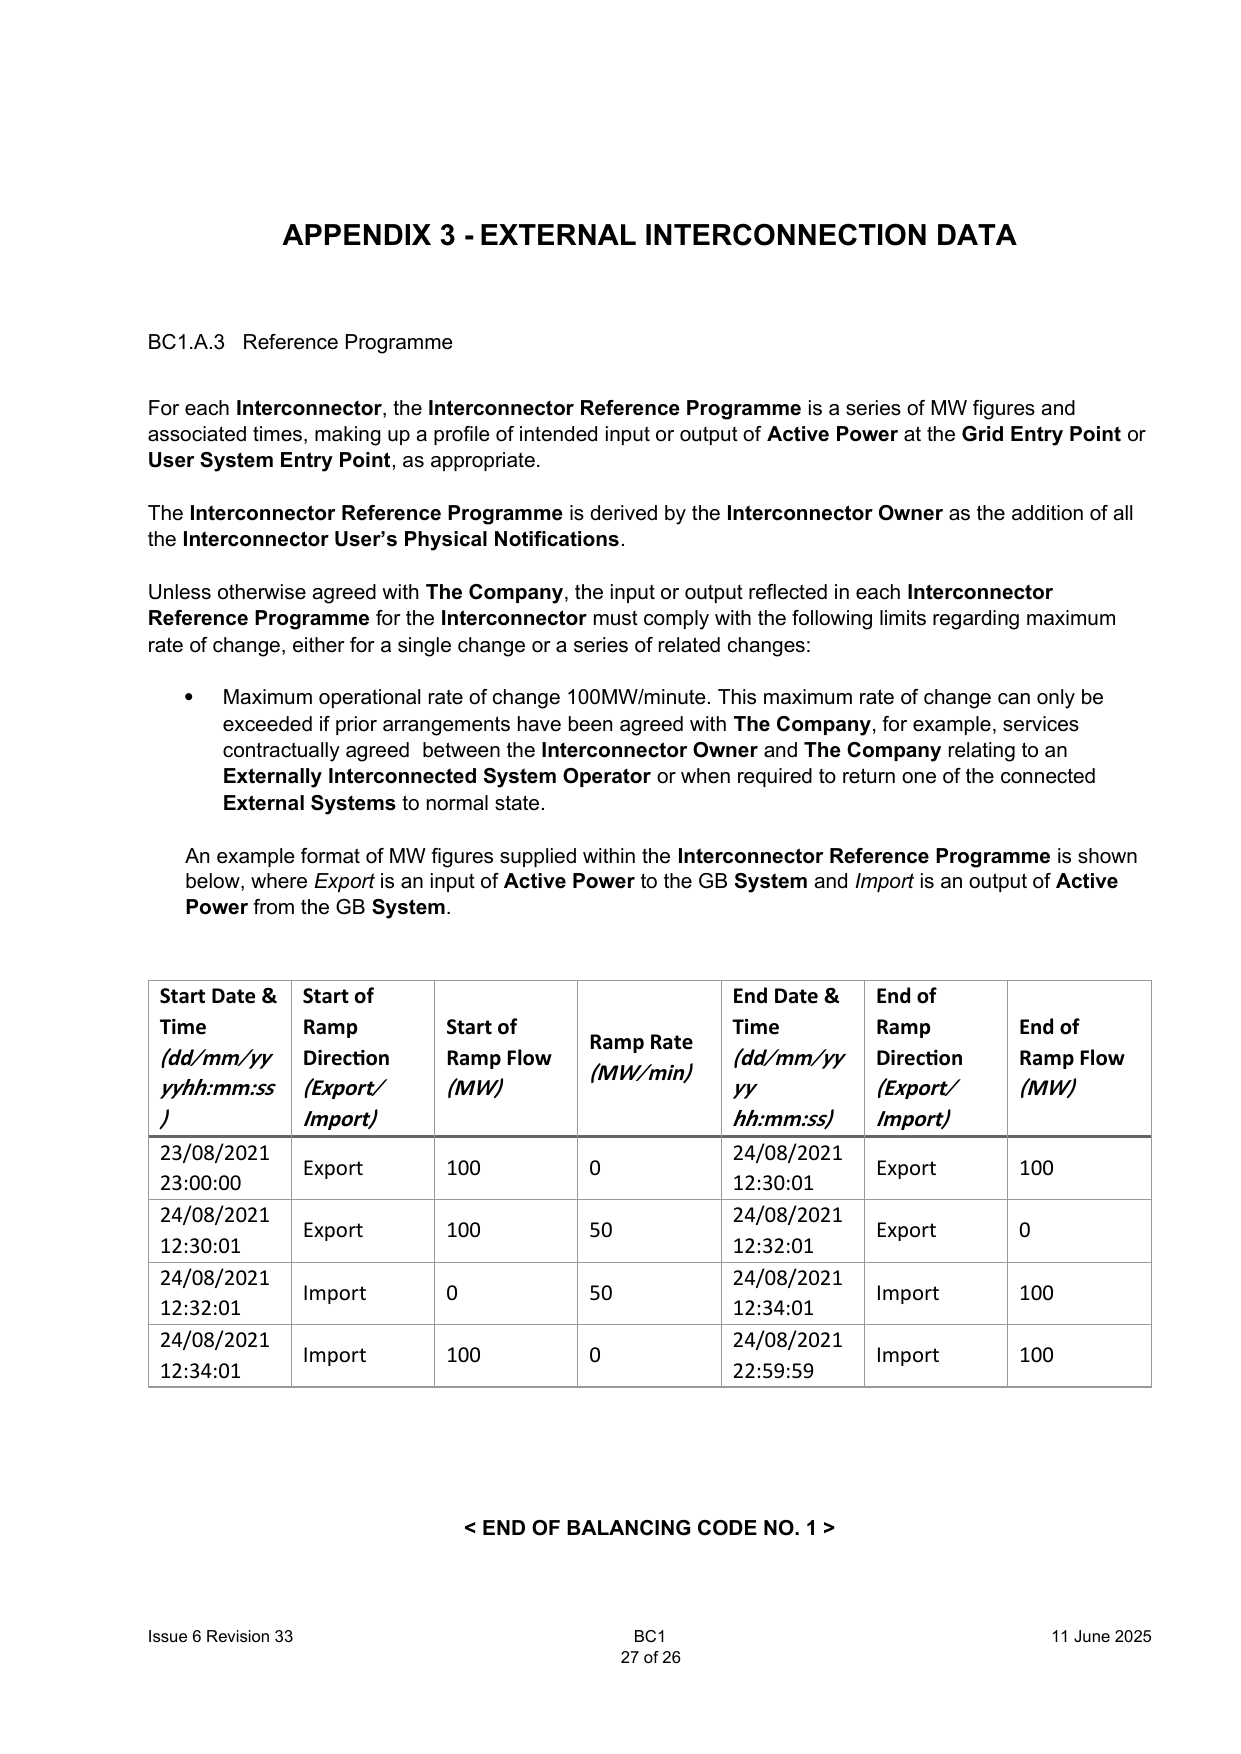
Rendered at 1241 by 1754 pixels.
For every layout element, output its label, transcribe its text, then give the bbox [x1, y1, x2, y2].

table_cell Import [865, 1263, 1007, 1324]
table_cell 24/08/2021 12:30:01 [149, 1200, 291, 1262]
table_cell 100 [435, 1200, 577, 1262]
text APPENDIX 3 - EXTERNAL INTERCONNECTION DATA [148, 217, 1152, 251]
table_cell 24/08/2021 12:30:01 [722, 1138, 864, 1199]
table_cell 24/08/2021 12:32:01 [149, 1263, 291, 1324]
text BC1.A.3 Reference Programme [148, 330, 1152, 354]
table_cell 50 [578, 1263, 721, 1324]
table_cell 100 [435, 1138, 577, 1199]
table_cell Export [292, 1200, 434, 1262]
text For each Interconnector, the Interconnector Reference Programme is a series of MW figures and associated times, making up a profile of intended input or output of Active Power at the Grid Entry Point or User System Entry Point, as appropriate. [148, 395, 1152, 472]
table_cell 0 [578, 1325, 721, 1386]
table_cell Import [292, 1325, 434, 1386]
table_header End Date & Time (dd/mm/yyyy hh:mm:ss) [722, 981, 864, 1135]
table_cell 100 [1008, 1325, 1151, 1386]
text Unless otherwise agreed with The Company, the input or output reflected in each Interconnector Reference Programme for the Interconnector must comply with the following limits regarding maximum rate of change, either for a single change or a series of related changes: [148, 580, 1152, 656]
table_cell 50 [578, 1200, 721, 1262]
table_cell Import [292, 1263, 434, 1324]
table_cell Import [865, 1325, 1007, 1386]
table_header Ramp Rate (MW/min) [578, 981, 721, 1135]
text < END OF BALANCING CODE NO. 1 > [148, 1516, 1152, 1540]
table_header Start Date & Time (dd/mm/yyyyhh:mm:ss) [149, 981, 291, 1135]
table_cell 24/08/2021 12:34:01 [149, 1325, 291, 1386]
table_cell 0 [1008, 1200, 1151, 1262]
list Maximum operational rate of change 100MW/minute. This maximum rate of change can only be exceeded if prior arrangements have been agreed with The Company, for example, services contractually agreed between the Interconnector Owner and The Company relating to an Externally Interconnected System Operator or when required to return one of the connected External Systems to normal state. [185, 685, 1152, 815]
table_cell 100 [1008, 1138, 1151, 1199]
table_cell 0 [435, 1263, 577, 1324]
table_cell 24/08/2021 12:34:01 [722, 1263, 864, 1324]
table_cell 100 [435, 1325, 577, 1386]
table_cell 23/08/2021 23:00:00 [149, 1138, 291, 1199]
table_cell Export [865, 1138, 1007, 1199]
text An example format of MW figures supplied within the Interconnector Reference Programme is shown below, where Export is an input of Active Power to the GB System and Import is an output of Active Power from the GB System. [185, 843, 1152, 919]
table_cell Export [292, 1138, 434, 1199]
table_header End of Ramp Flow (MW) [1008, 981, 1151, 1135]
table_header Start of Ramp Flow (MW) [435, 981, 577, 1135]
text The Interconnector Reference Programme is derived by the Interconnector Owner as the addition of all the Interconnector User’s Physical Notifications. [148, 501, 1152, 551]
table_cell 0 [578, 1138, 721, 1199]
table_header End of Ramp Direction (Export/ Import) [865, 981, 1007, 1135]
table_cell Export [865, 1200, 1007, 1262]
table_cell 100 [1008, 1263, 1151, 1324]
table_cell 24/08/2021 12:32:01 [722, 1200, 864, 1262]
table_header Start of Ramp Direction (Export/ Import) [292, 981, 434, 1135]
table_cell 24/08/2021 22:59:59 [722, 1325, 864, 1386]
